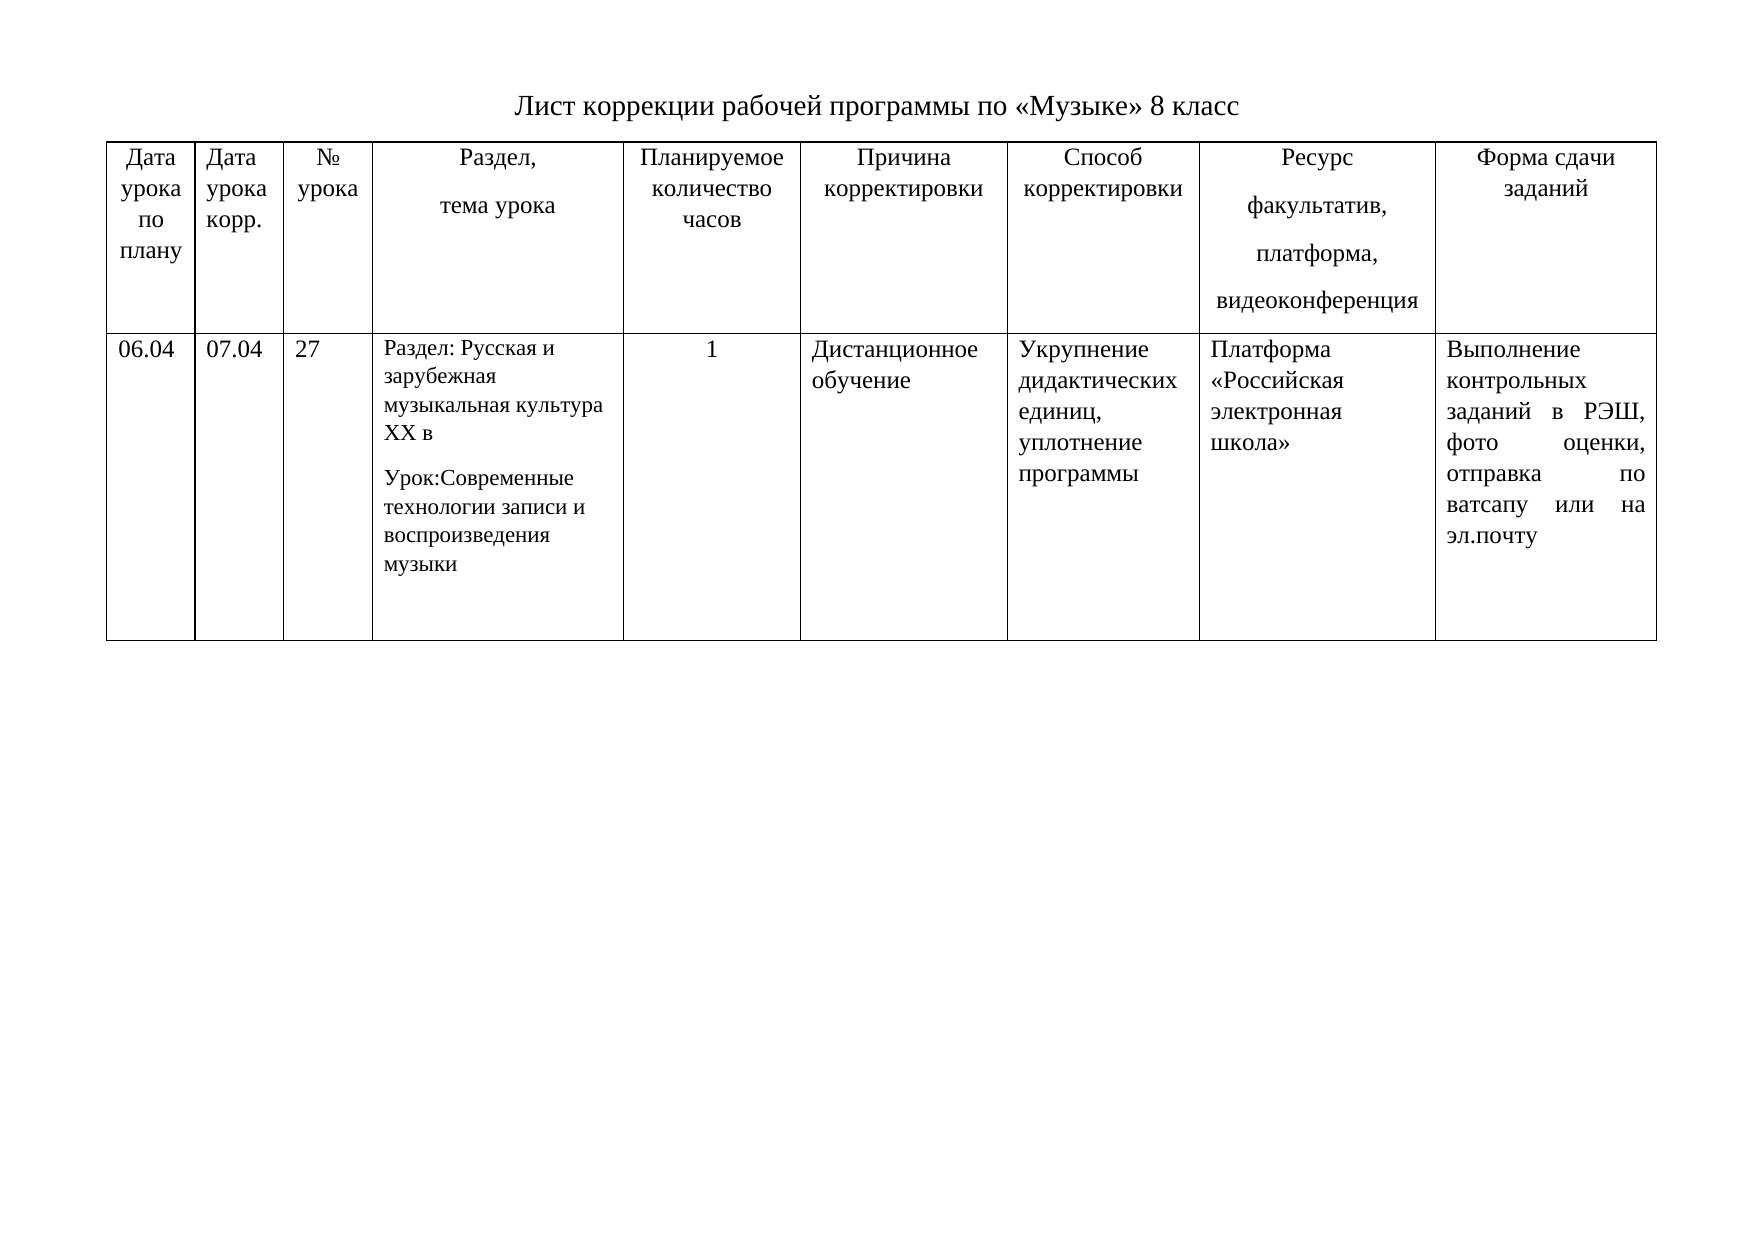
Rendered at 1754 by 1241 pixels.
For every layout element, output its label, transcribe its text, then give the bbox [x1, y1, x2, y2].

table_header Дата урока по плану [107, 143, 194, 333]
table_cell Укрупнение дидактических единиц, уплотнение программы [1008, 334, 1199, 640]
table_cell Раздел: Русская и зарубежная музыкальная культура XX в Урок:Современные технологии записи и воспроизведения музыки [373, 334, 623, 640]
table_cell 1 [624, 334, 800, 640]
table_header Дата урока корр. [196, 143, 283, 333]
table_cell Выполнение контрольных заданий в РЭШ, фото оценки, отправка по ватсапу или на эл.почту [1436, 334, 1656, 640]
table_cell 27 [284, 334, 372, 640]
text Лист коррекции рабочей программы по «Музыке» 8 класс [118, 88, 1636, 122]
table_header Причина корректировки [801, 143, 1007, 333]
table_header Способ корректировки [1008, 143, 1199, 333]
table_header Форма сдачи заданий [1436, 143, 1656, 333]
table_cell 07.04 [196, 334, 283, 640]
table_header Раздел, тема урока [373, 143, 623, 333]
table_cell Дистанционное обучение [801, 334, 1007, 640]
table_header Ресурс факультатив, платформа, видеоконференция [1200, 143, 1435, 333]
table_header Планируемое количество часов [624, 143, 800, 333]
table_cell Платформа «Российская электронная школа» [1200, 334, 1435, 640]
table_cell 06.04 [107, 334, 194, 640]
table_header № урока [284, 143, 372, 333]
